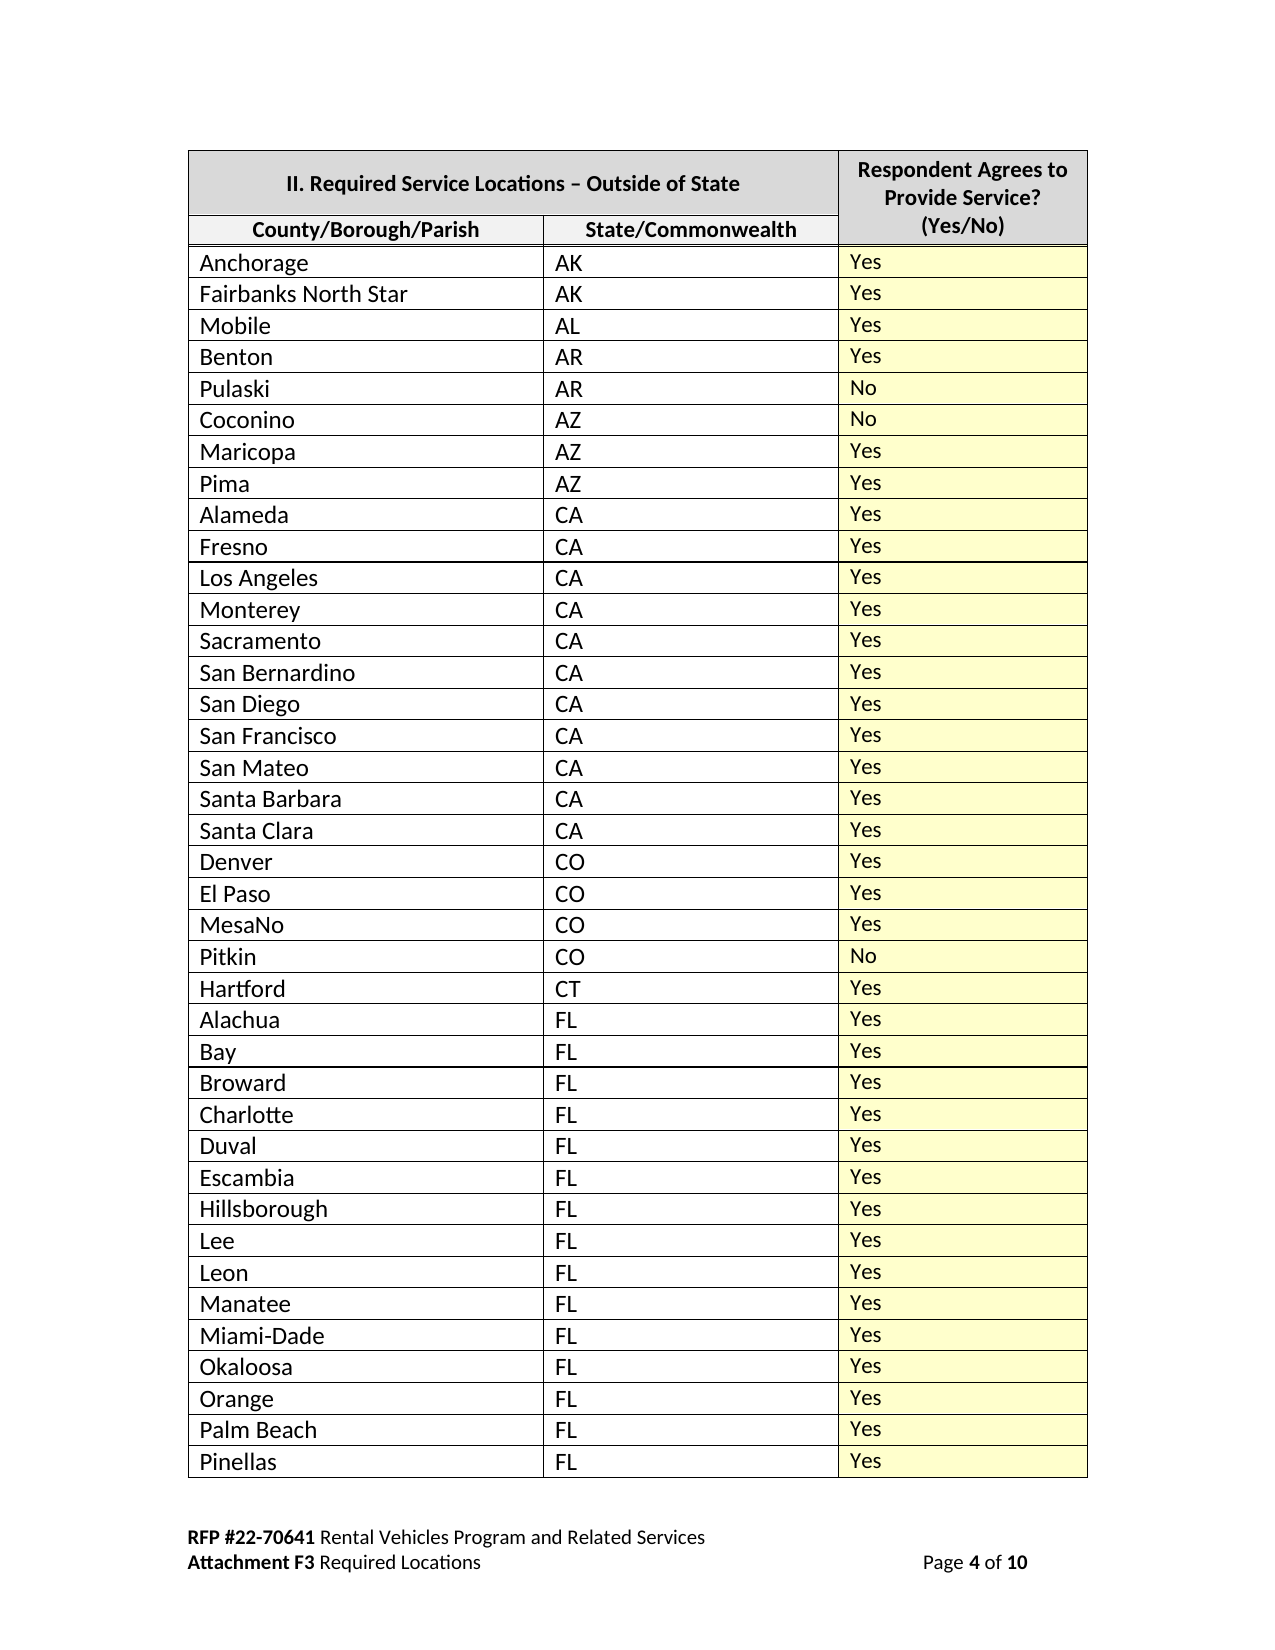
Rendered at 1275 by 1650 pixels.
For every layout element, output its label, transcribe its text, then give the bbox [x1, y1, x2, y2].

table_cell Fairbanks North Star [189, 278, 543, 309]
table_cell CA [544, 752, 838, 782]
table_cell Okaloosa [189, 1351, 543, 1382]
table_cell Monterey [189, 594, 543, 624]
table_cell Yes [839, 1351, 1087, 1382]
table_header Respondent Agrees to Provide Service? (Yes/No) [839, 151, 1087, 244]
table_cell Coconino [189, 405, 543, 435]
table_cell No [839, 941, 1087, 972]
table_cell Fresno [189, 531, 543, 561]
table_cell CO [544, 846, 838, 877]
table_cell Yes [839, 626, 1087, 656]
table_cell CA [544, 815, 838, 845]
table_cell FL [544, 1131, 838, 1161]
table_cell Yes [839, 1257, 1087, 1287]
table_cell CA [544, 657, 838, 688]
table_cell Yes [839, 310, 1087, 340]
table_cell FL [544, 1383, 838, 1413]
table_cell CA [544, 626, 838, 656]
table_cell Yes [839, 1068, 1087, 1098]
table_cell Yes [839, 1162, 1087, 1193]
table_cell No [839, 373, 1087, 403]
table_cell Yes [839, 910, 1087, 940]
table_cell Yes [839, 657, 1087, 688]
table_cell Yes [839, 846, 1087, 877]
table_cell CA [544, 499, 838, 530]
table_cell Palm Beach [189, 1415, 543, 1445]
table_cell Yes [839, 1225, 1087, 1256]
table_header II. Required Service Locations – Outside of State [189, 151, 838, 214]
table_cell AR [544, 373, 838, 403]
table_cell FL [544, 1036, 838, 1066]
table_cell Yes [839, 247, 1087, 277]
table_cell AK [544, 247, 838, 277]
table_cell FL [544, 1351, 838, 1382]
table_cell Santa Clara [189, 815, 543, 845]
table_cell Escambia [189, 1162, 543, 1193]
table_cell Yes [839, 973, 1087, 1003]
table_cell AR [544, 341, 838, 372]
table_cell Alameda [189, 499, 543, 530]
table_cell Yes [839, 531, 1087, 561]
table_cell Pima [189, 468, 543, 498]
table_cell Pulaski [189, 373, 543, 403]
table_cell Pitkin [189, 941, 543, 972]
table_cell San Diego [189, 689, 543, 719]
table_cell Hillsborough [189, 1194, 543, 1224]
table_cell FL [544, 1288, 838, 1319]
table_cell San Francisco [189, 720, 543, 751]
table_cell MesaNo [189, 910, 543, 940]
table_cell FL [544, 1415, 838, 1445]
table_cell AZ [544, 405, 838, 435]
table_cell Yes [839, 1383, 1087, 1413]
table_cell FL [544, 1162, 838, 1193]
table_cell FL [544, 1194, 838, 1224]
table_cell Yes [839, 1131, 1087, 1161]
table_cell Yes [839, 563, 1087, 593]
table_cell Manatee [189, 1288, 543, 1319]
table_cell FL [544, 1099, 838, 1129]
table_cell Yes [839, 815, 1087, 845]
table_cell Yes [839, 1446, 1087, 1477]
table_cell Yes [839, 341, 1087, 372]
table_cell FL [544, 1320, 838, 1350]
table_cell Yes [839, 1415, 1087, 1445]
table_cell FL [544, 1068, 838, 1098]
table_cell State/Commonwealth [544, 216, 838, 244]
table_cell Yes [839, 594, 1087, 624]
table_cell CO [544, 910, 838, 940]
table_cell Maricopa [189, 436, 543, 467]
table_cell AL [544, 310, 838, 340]
table_cell AZ [544, 468, 838, 498]
table_cell Yes [839, 878, 1087, 908]
table_cell Yes [839, 1099, 1087, 1129]
table_cell Mobile [189, 310, 543, 340]
table_cell Yes [839, 1036, 1087, 1066]
table_cell Benton [189, 341, 543, 372]
table_cell Bay [189, 1036, 543, 1066]
table_cell CT [544, 973, 838, 1003]
table_cell CA [544, 594, 838, 624]
table_cell AK [544, 278, 838, 309]
table_cell Duval [189, 1131, 543, 1161]
table_cell Yes [839, 689, 1087, 719]
table_cell Yes [839, 1004, 1087, 1035]
table_cell Yes [839, 720, 1087, 751]
table_cell Yes [839, 1288, 1087, 1319]
table_cell Leon [189, 1257, 543, 1287]
table_cell Charlotte [189, 1099, 543, 1129]
table_cell CA [544, 531, 838, 561]
table_cell Yes [839, 752, 1087, 782]
table_cell Los Angeles [189, 563, 543, 593]
table_cell Alachua [189, 1004, 543, 1035]
table_cell Broward [189, 1068, 543, 1098]
table_cell San Bernardino [189, 657, 543, 688]
table_cell San Mateo [189, 752, 543, 782]
table_cell Yes [839, 436, 1087, 467]
table_cell FL [544, 1257, 838, 1287]
table_cell Yes [839, 468, 1087, 498]
table_cell CA [544, 563, 838, 593]
table_cell Lee [189, 1225, 543, 1256]
table_cell Yes [839, 278, 1087, 309]
table_cell Santa Barbara [189, 783, 543, 814]
table_cell Sacramento [189, 626, 543, 656]
table_cell Hartford [189, 973, 543, 1003]
table_cell Yes [839, 1194, 1087, 1224]
table_cell FL [544, 1446, 838, 1477]
table_cell Yes [839, 499, 1087, 530]
table_cell AZ [544, 436, 838, 467]
table_cell Pinellas [189, 1446, 543, 1477]
table_cell Orange [189, 1383, 543, 1413]
table_cell Denver [189, 846, 543, 877]
table_cell Yes [839, 783, 1087, 814]
table_cell FL [544, 1225, 838, 1256]
table_cell CA [544, 720, 838, 751]
table_cell FL [544, 1004, 838, 1035]
table_cell CO [544, 941, 838, 972]
table_cell Yes [839, 1320, 1087, 1350]
table_cell No [839, 405, 1087, 435]
table_cell CA [544, 783, 838, 814]
table_cell El Paso [189, 878, 543, 908]
table_cell Anchorage [189, 247, 543, 277]
table_cell CA [544, 689, 838, 719]
table_cell Miami-Dade [189, 1320, 543, 1350]
table_cell County/Borough/Parish [189, 216, 543, 244]
table_cell CO [544, 878, 838, 908]
